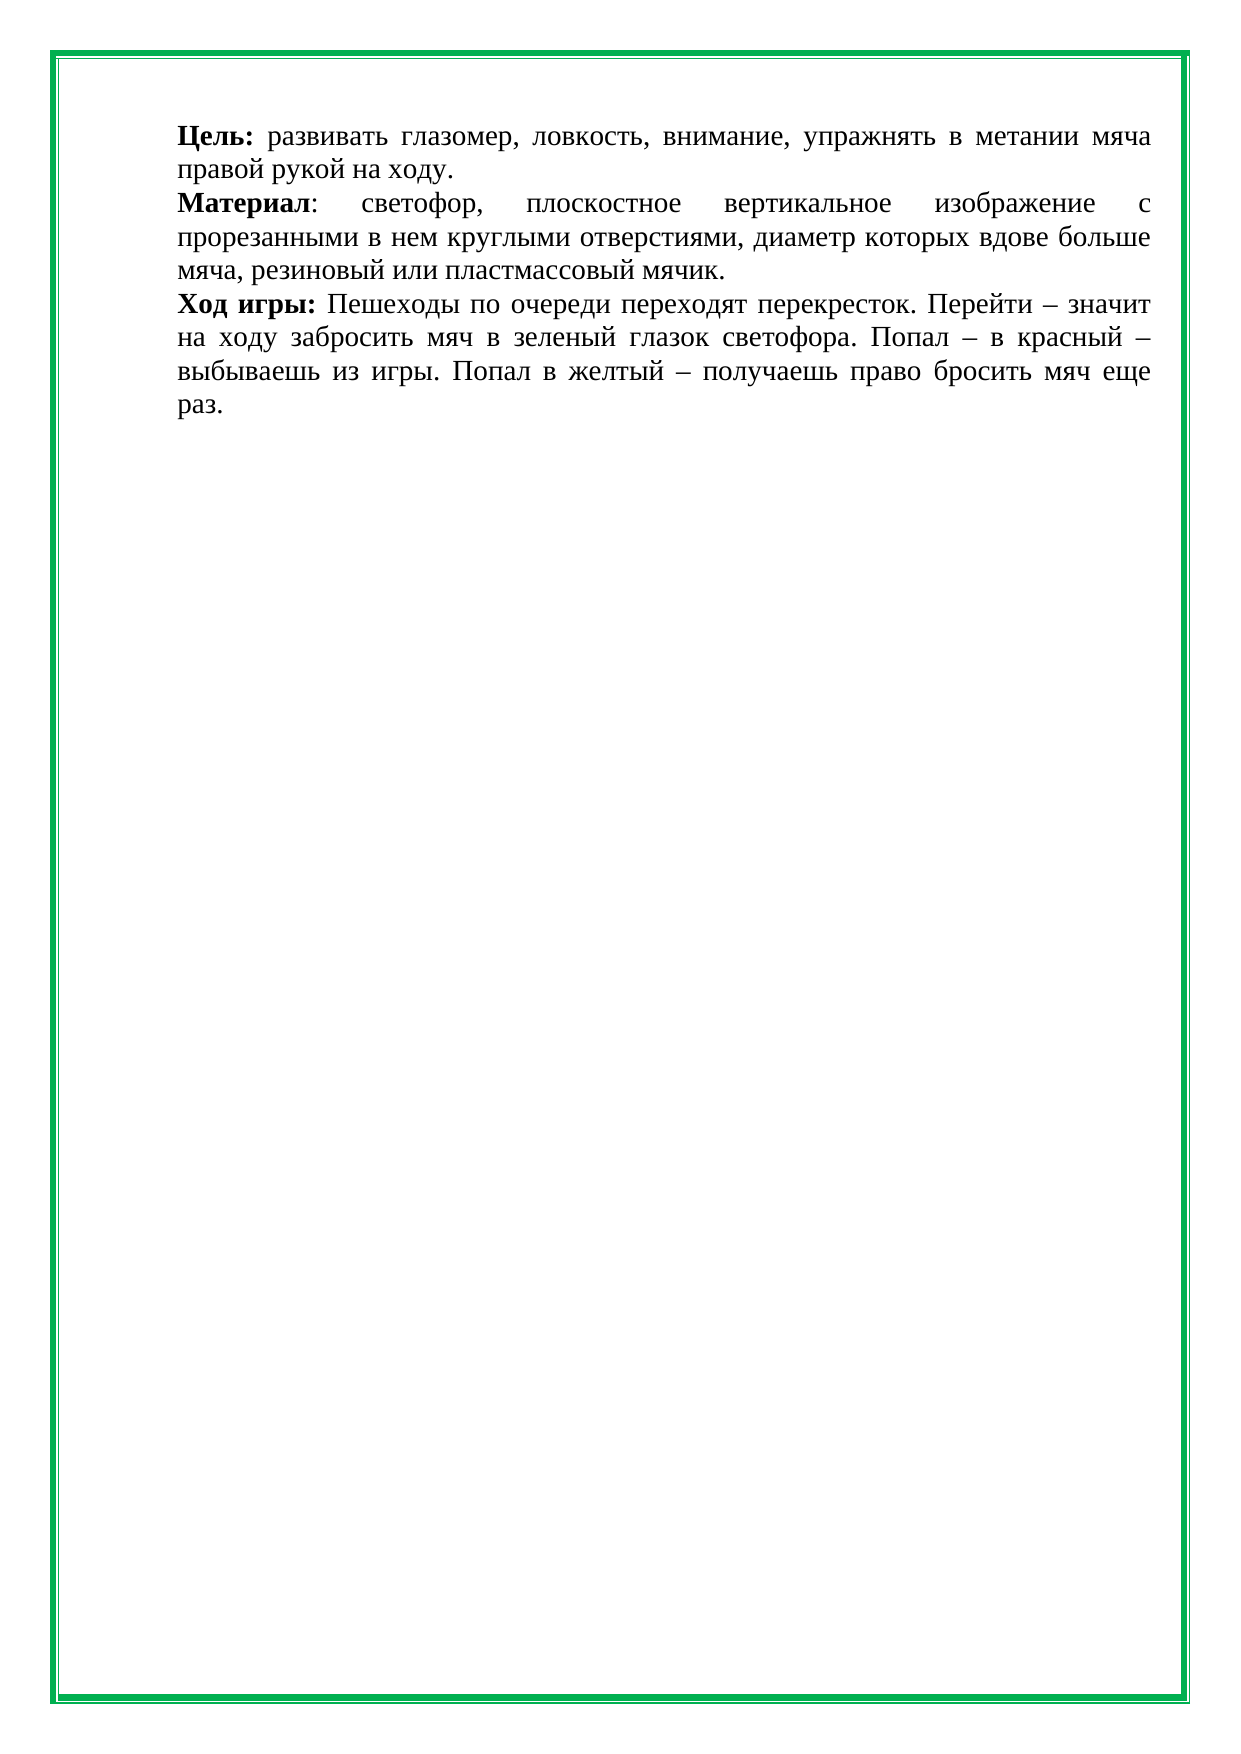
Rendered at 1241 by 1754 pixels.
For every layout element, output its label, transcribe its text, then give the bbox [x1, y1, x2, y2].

text Материал: светофор, плоскостное вертикальное изображение с прорезанными в нем круглыми отверстиями, диаметр которых вдове больше мяча, резиновый или пластмассовый мячик. [177, 185, 1152, 286]
text Ход игры: Пешеходы по очереди переходят перекресток. Перейти – значит на ходу забросить мяч в зеленый глазок светофора. Попал – в красный –выбываешь из игры. Попал в желтый – получаешь право бросить мяч еще раз. [177, 286, 1152, 420]
text Цель: развивать глазомер, ловкость, внимание, упражнять в метании мяча правой рукой на ходу. [177, 118, 1152, 185]
